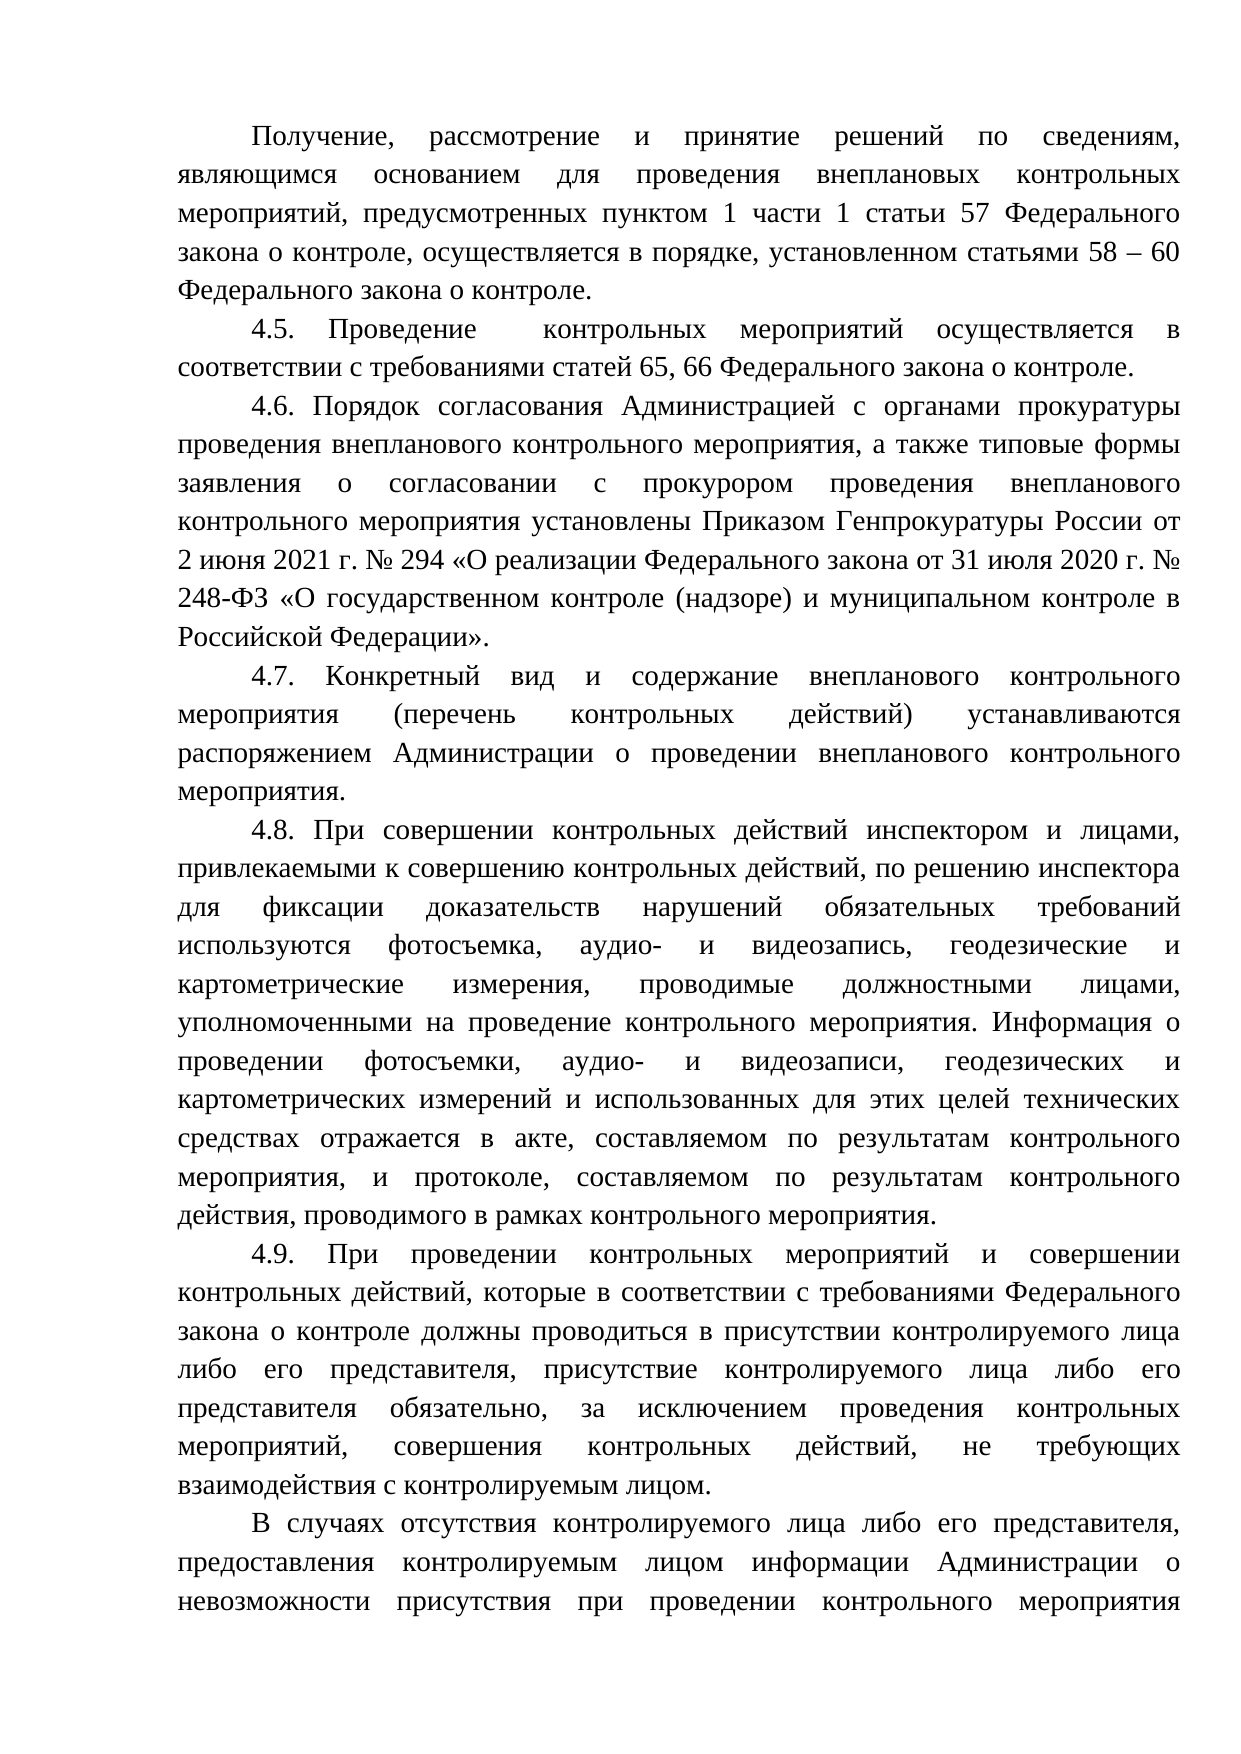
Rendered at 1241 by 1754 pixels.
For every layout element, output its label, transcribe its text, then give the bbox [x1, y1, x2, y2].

text 4.5. Проведение контрольных мероприятий осуществляется в соответствии с требованиями статей 65, 66 Федерального закона о контроле. [177, 311, 1181, 383]
text Получение, рассмотрение и принятие решений по сведениям, являющимся основанием для проведения внеплановых контрольных мероприятий, предусмотренных пунктом 1 части 1 статьи 57 Федерального закона о контроле, осуществляется в порядке, установленном статьями 58 – 60 Федерального закона о контроле. [177, 118, 1181, 306]
text 4.6. Порядок согласования Администрацией с органами прокуратуры проведения внепланового контрольного мероприятия, а также типовые формы заявления о согласовании с прокурором проведения внепланового контрольного мероприятия установлены Приказом Генпрокуратуры России от 2 июня 2021 г. № 294 «О реализации Федерального закона от 31 июля 2020 г. № 248-ФЗ «О государственном контроле (надзоре) и муниципальном контроле в Российской Федерации». [177, 388, 1181, 653]
text 4.9. При проведении контрольных мероприятий и совершении контрольных действий, которые в соответствии с требованиями Федерального закона о контроле должны проводиться в присутствии контролируемого лица либо его представителя, присутствие контролируемого лица либо его представителя обязательно, за исключением проведения контрольных мероприятий, совершения контрольных действий, не требующих взаимодействия с контролируемым лицом. [177, 1236, 1181, 1501]
text 4.7. Конкретный вид и содержание внепланового контрольного мероприятия (перечень контрольных действий) устанавливаются распоряжением Администрации о проведении внепланового контрольного мероприятия. [177, 658, 1181, 807]
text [177, 1506, 1181, 1616]
text 4.8. При совершении контрольных действий инспектором и лицами, привлекаемыми к совершению контрольных действий, по решению инспектора для фиксации доказательств нарушений обязательных требований используются фотосъемка, аудио- и видеозапись, геодезические и картометрические измерения, проводимые должностными лицами, уполномоченными на проведение контрольного мероприятия. Информация о проведении фотосъемки, аудио- и видеозаписи, геодезических и картометрических измерений и использованных для этих целей технических средствах отражается в акте, составляемом по результатам контрольного мероприятия, и протоколе, составляемом по результатам контрольного действия, проводимого в рамках контрольного мероприятия. [177, 812, 1181, 1231]
